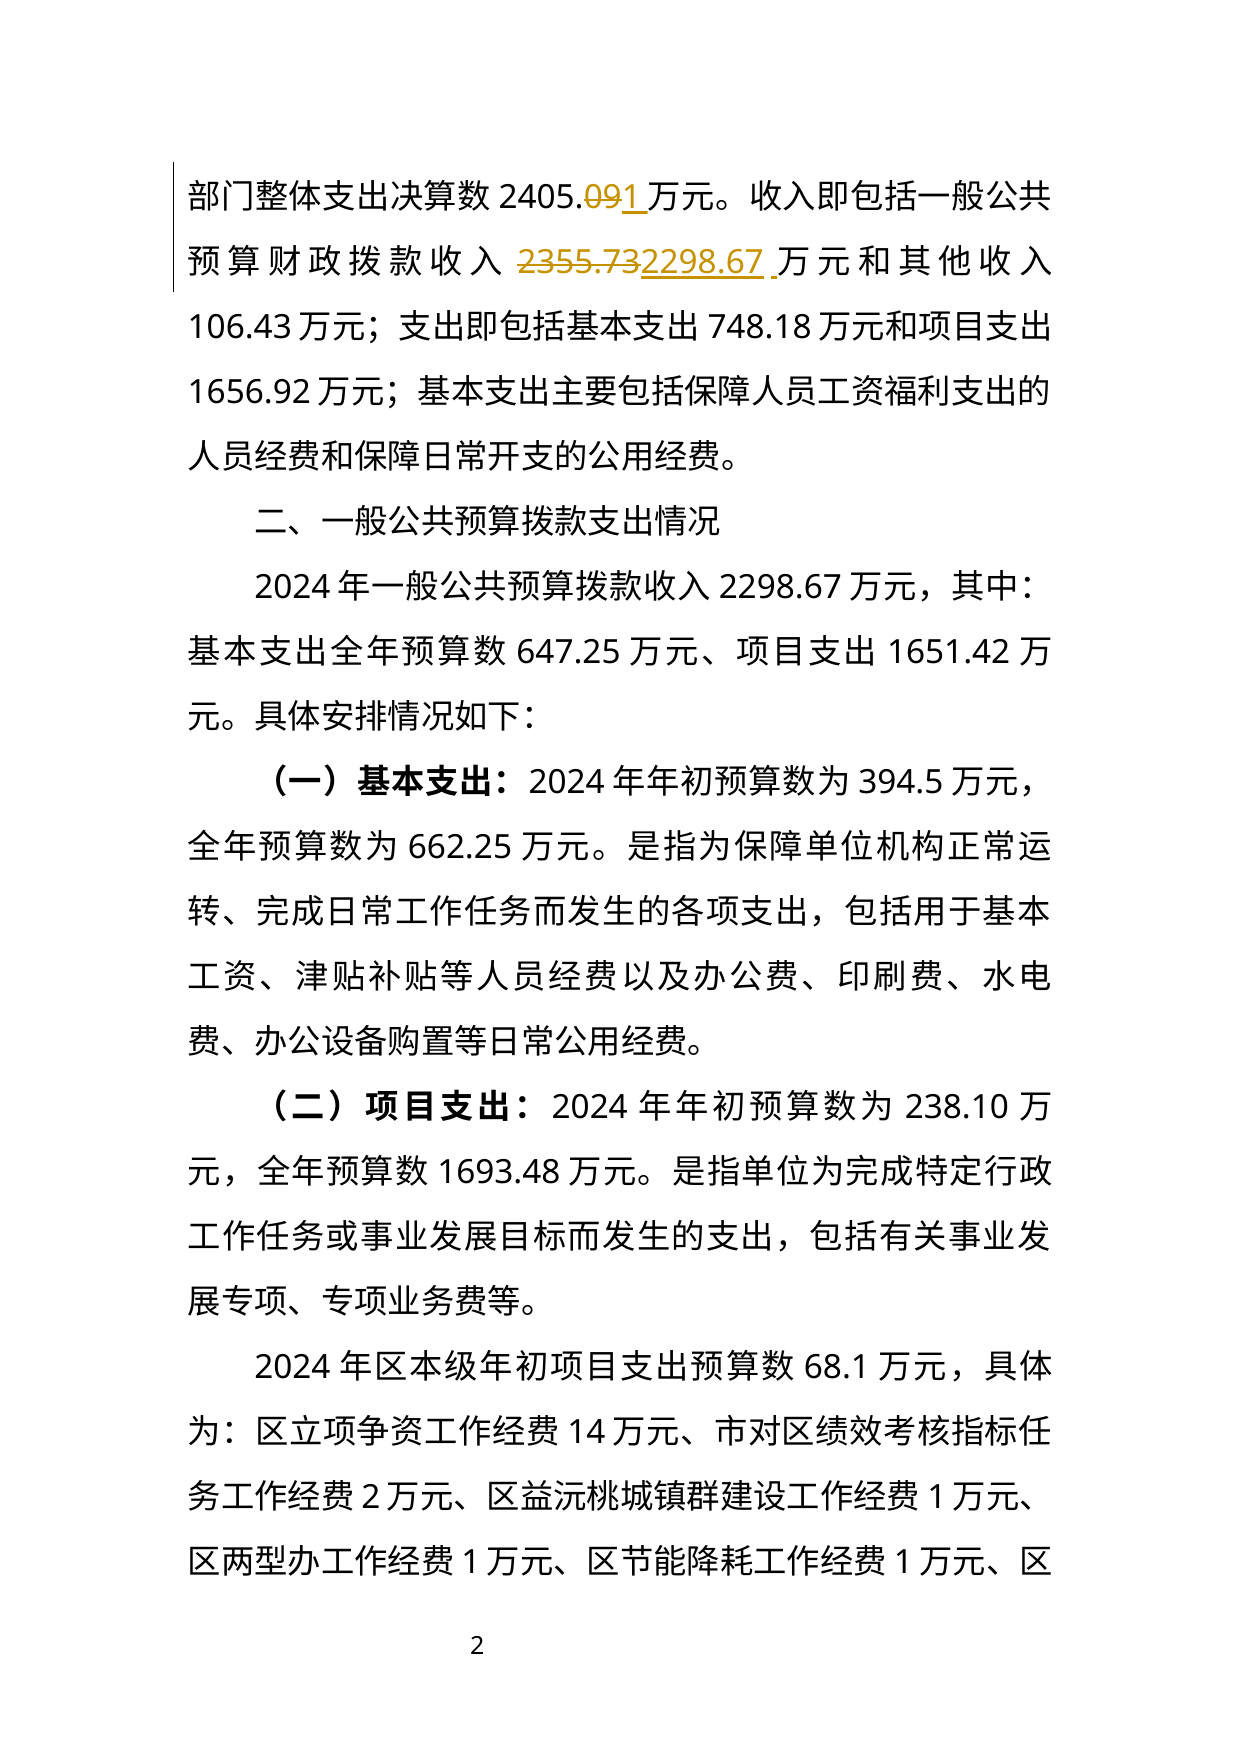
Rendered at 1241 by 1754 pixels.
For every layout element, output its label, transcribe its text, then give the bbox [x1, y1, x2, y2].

text （一）基本支出：2024年年初预算数为394.5万元，全年预算数为662.25万元。是指为保障单位机构正常运转、完成日常工作任务而发生的各项支出，包括用于基本工资、津贴补贴等人员经费以及办公费、印刷费、水电费、办公设备购置等日常公用经费。 [187, 747, 1053, 1072]
text 2024年一般公共预算拨款收入2298.67万元，其中：基本支出全年预算数647.25万元、项目支出1651.42万元。具体安排情况如下： [187, 552, 1053, 747]
text 二、一般公共预算拨款支出情况 [187, 487, 1053, 552]
text （二）项目支出：2024年年初预算数为238.10万元，全年预算数1693.48万元。是指单位为完成特定行政工作任务或事业发展目标而发生的支出，包括有关事业发展专项、专项业务费等。 [187, 1072, 1053, 1332]
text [187, 1332, 1053, 1592]
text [187, 162, 1053, 487]
